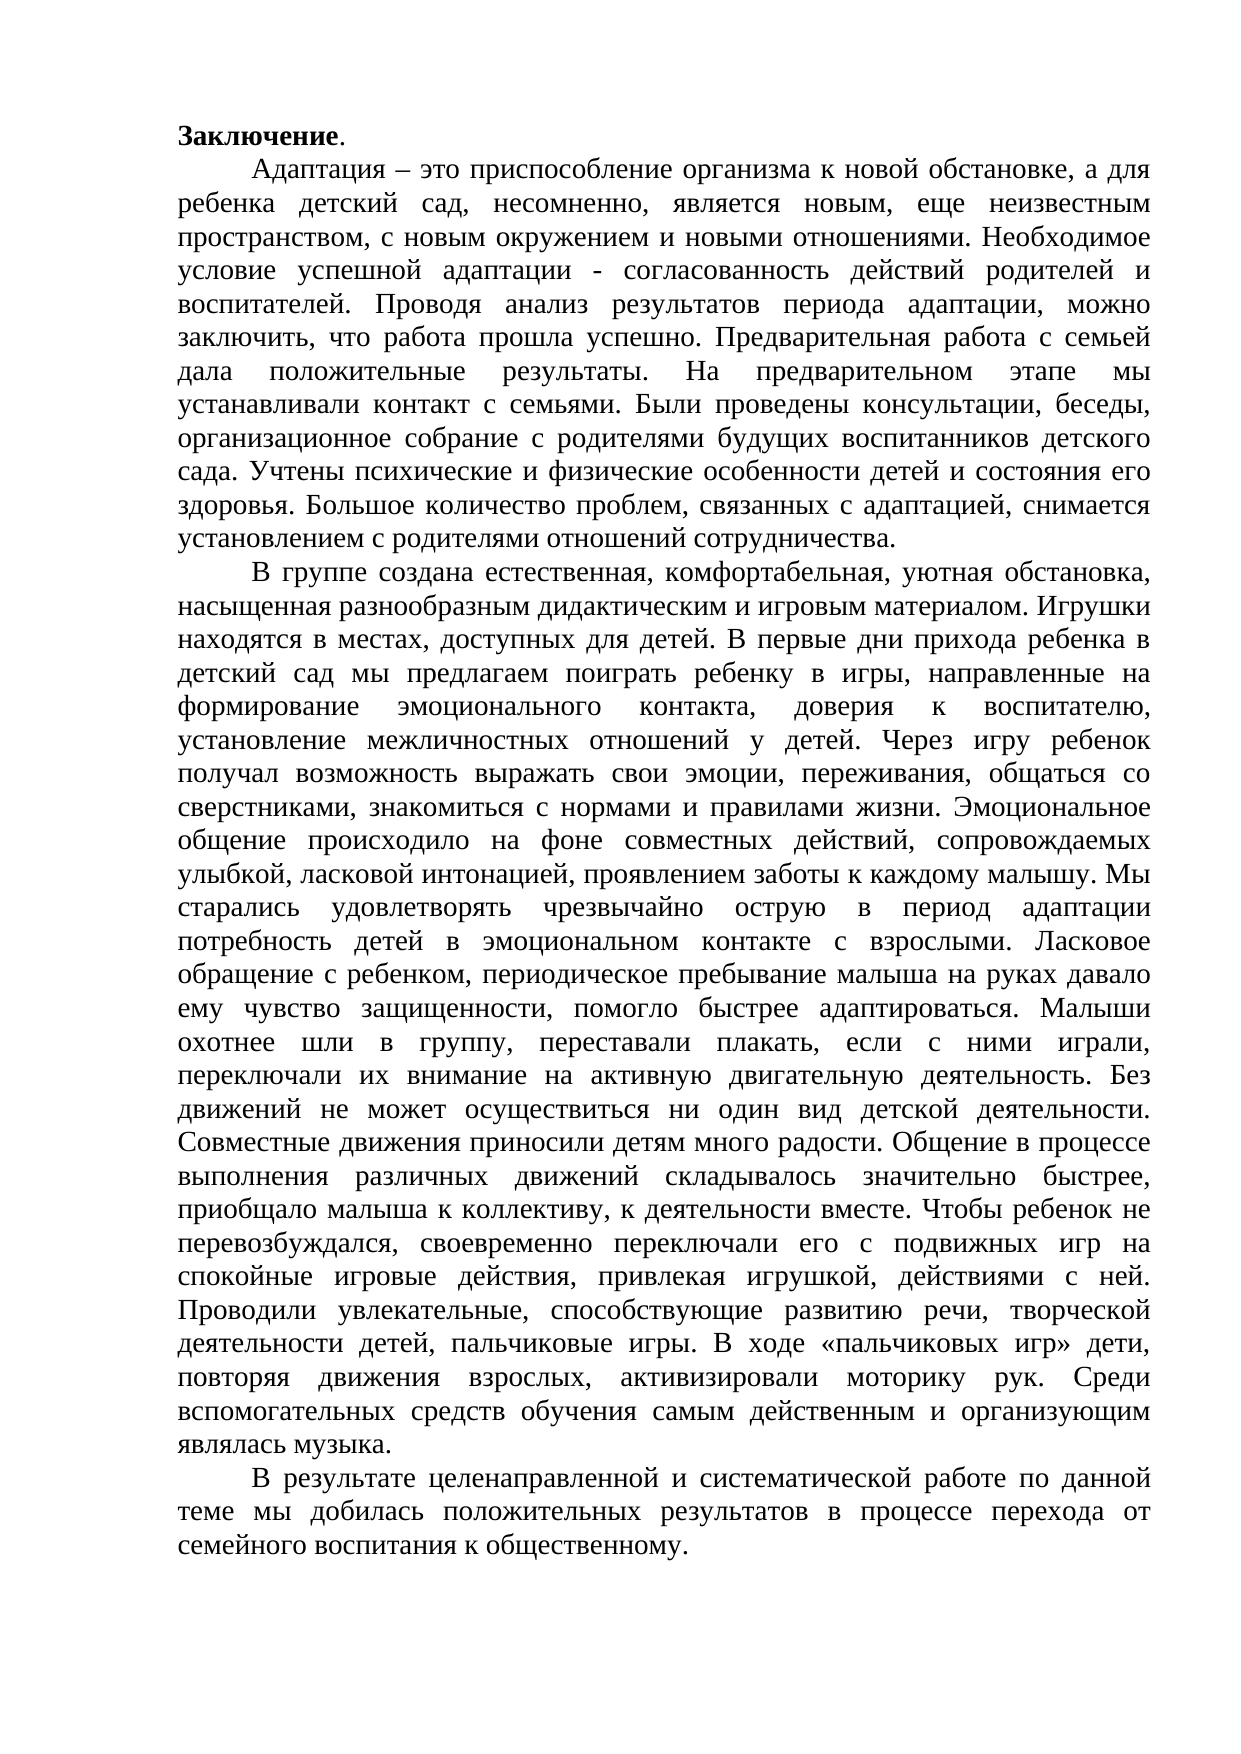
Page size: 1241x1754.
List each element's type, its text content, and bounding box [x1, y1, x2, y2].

text В группе создана естественная, комфортабельная, уютная обстановка, насыщенная разнообразным дидактическим и игровым материалом. Игрушки находятся в местах, доступных для детей. В первые дни прихода ребенка в детский сад мы предлагаем поиграть ребенку в игры, направленные на формирование эмоционального контакта, доверия к воспитателю, установление межличностных отношений у детей. Через игру ребенок получал возможность выражать свои эмоции, переживания, общаться со сверстниками, знакомиться с нормами и правилами жизни. Эмоциональное общение происходило на фоне совместных действий, сопровождаемых улыбкой, ласковой интонацией, проявлением заботы к каждому малышу. Мы старались удовлетворять чрезвычайно острую в период адаптации потребность детей в эмоциональном контакте с взрослыми. Ласковое обращение с ребенком, периодическое пребывание малыша на руках давало ему чувство защищенности, помогло быстрее адаптироваться. Малыши охотнее шли в группу, переставали плакать, если с ними играли, переключали их внимание на активную двигательную деятельность. Без движений не может осуществиться ни один вид детской деятельности. Совместные движения приносили детям много радости. Общение в процессе выполнения различных движений складывалось значительно быстрее, приобщало малыша к коллективу, к деятельности вместе. Чтобы ребенок не перевозбуждался, своевременно переключали его с подвижных игр на спокойные игровые действия, привлекая игрушкой, действиями с ней. Проводили увлекательные, способствующие развитию речи, творческой деятельности детей, пальчиковые игры. В ходе «пальчиковых игр» дети, повторяя движения взрослых, активизировали моторику рук. Среди вспомогательных средств обучения самым действенным и организующим являлась музыка. [177, 554, 1152, 1460]
text Адаптация – это приспособление организма к новой обстановке, а для ребенка детский сад, несомненно, является новым, еще неизвестным пространством, с новым окружением и новыми отношениями. Необходимое условие успешной адаптации - согласованность действий родителей и воспитателей. Проводя анализ результатов периода адаптации, можно заключить, что работа прошла успешно. Предварительная работа с семьей дала положительные результаты. На предварительном этапе мы устанавливали контакт с семьями. Были проведены консультации, беседы, организационное собрание с родителями будущих воспитанников детского сада. Учтены психические и физические особенности детей и состояния его здоровья. Большое количество проблем, связанных с адаптацией, снимается установлением с родителями отношений сотрудничества. [177, 152, 1152, 554]
text В результате целенаправленной и систематической работе по данной теме мы добилась положительных результатов в процессе перехода от семейного воспитания к общественному. [177, 1460, 1152, 1560]
text Заключение. [177, 118, 1152, 152]
